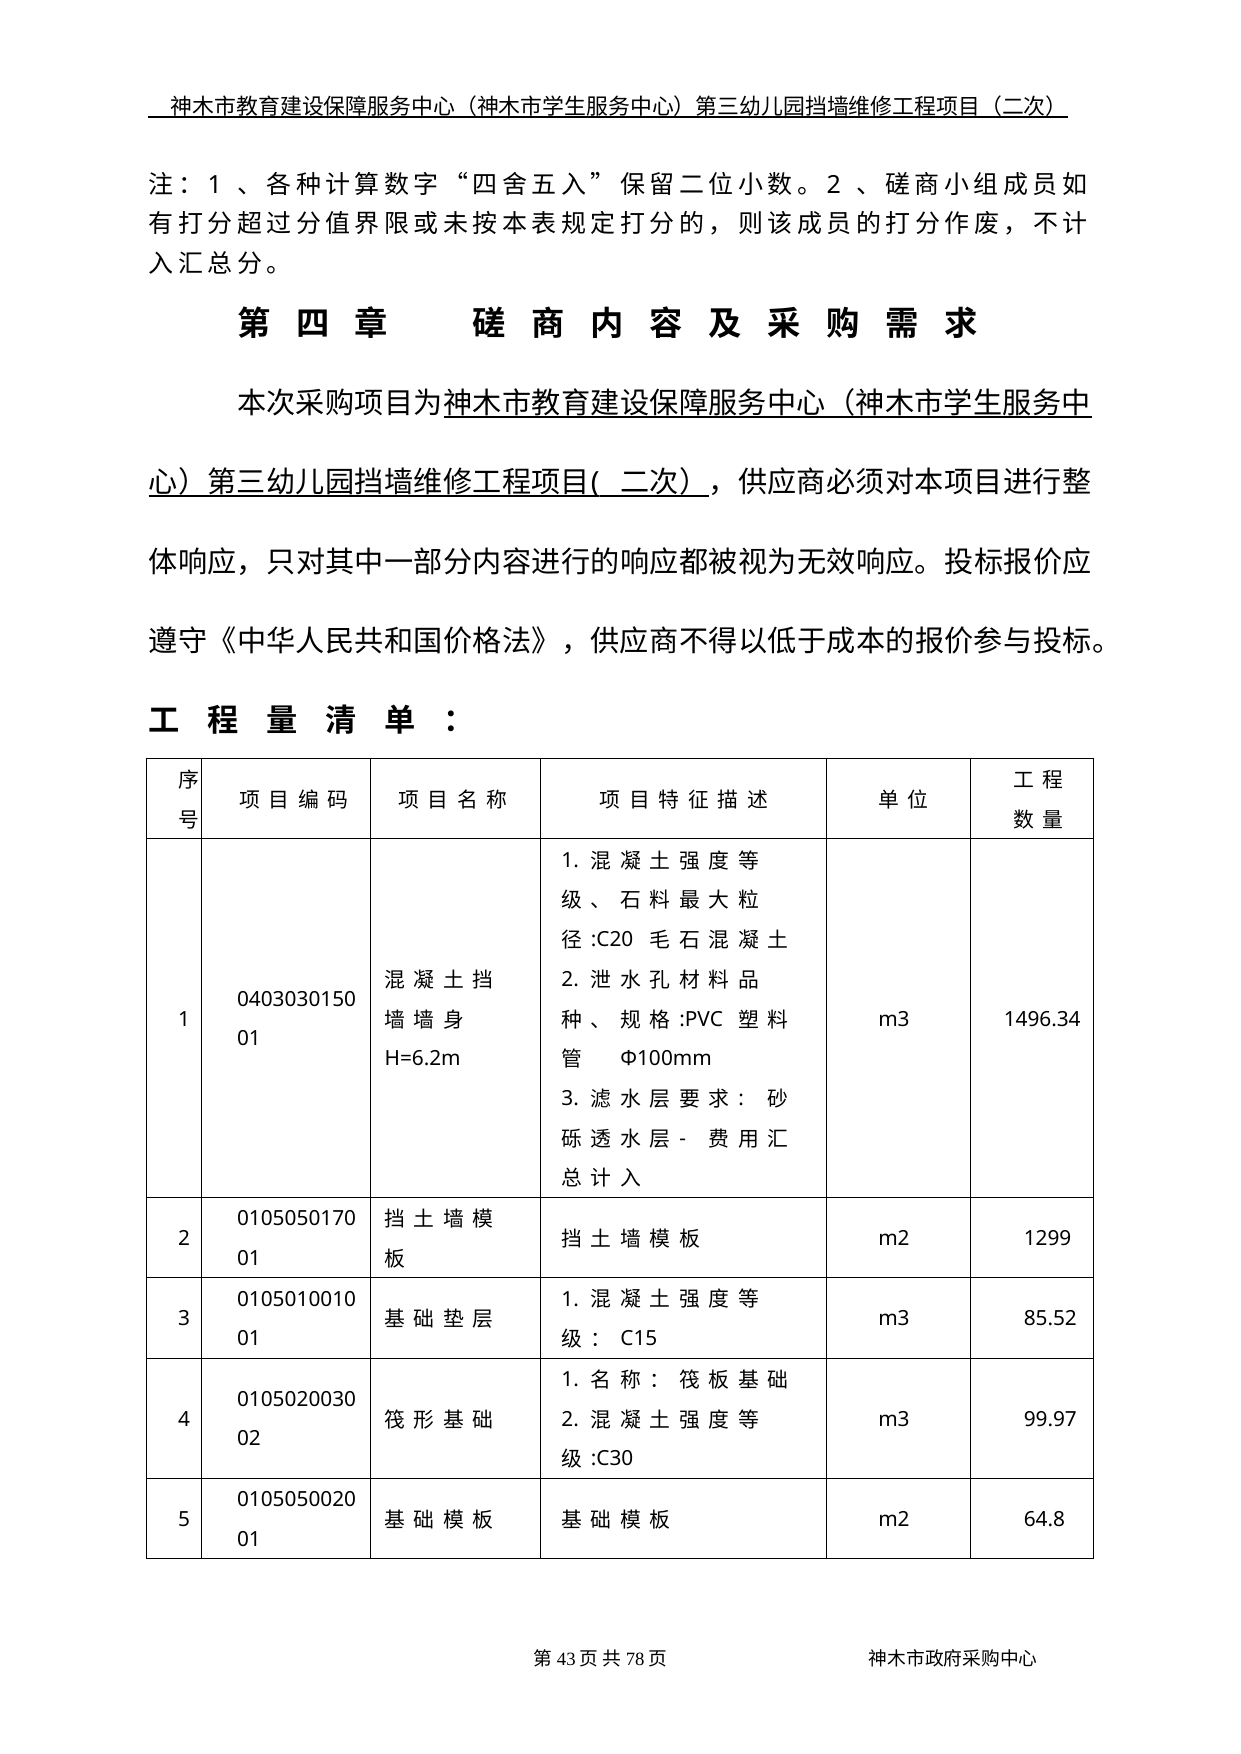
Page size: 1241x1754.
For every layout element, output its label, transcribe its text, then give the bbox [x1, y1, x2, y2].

text 本次采购项目为神木市教育建设保障服务中心（神木市学生服务中心）第三幼儿园挡墙维修工程项目(二次），供应商必须对本项目进行整体响应，只对其中一部分内容进行的响应都被视为无效响应。投标报价应遵守《中华人民共和国价格法》，供应商不得以低于成本的报价参与投标。 [148, 361, 1092, 678]
table_cell 64.8 [971, 1479, 1093, 1558]
table_cell 010502003002 [202, 1359, 370, 1477]
table_cell 基础模板 [541, 1479, 826, 1558]
table_cell 基础模板 [371, 1479, 540, 1558]
table_cell 基础垫层 [371, 1278, 540, 1357]
table_cell 010505017001 [202, 1198, 370, 1277]
table_cell 筏形基础 [371, 1359, 540, 1477]
table_cell m3 [827, 1359, 970, 1477]
table_cell 040303015001 [202, 839, 370, 1197]
table_cell 挡土墙模板 [541, 1198, 826, 1277]
table_cell 1.名称：筏板基础 2.混凝土强度等级:C30 [541, 1359, 826, 1477]
table_cell 1.混凝土强度等级、石料最大粒径:C20毛石混凝土 2.泄水孔材料品种、规格:PVC塑料管 Φ100mm 3.滤水层要求:砂砾透水层-费用汇总计入 [541, 839, 826, 1197]
table_cell 85.52 [971, 1278, 1093, 1357]
table_cell 2 [147, 1198, 201, 1277]
table_cell m3 [827, 1278, 970, 1357]
table_cell 1299 [971, 1198, 1093, 1277]
table_cell 挡土墙模板 [371, 1198, 540, 1277]
table_cell m3 [827, 839, 970, 1197]
text 工程量清单： [148, 678, 1092, 758]
text 注：1、各种计算数字“四舍五入”保留二位小数。2、磋商小组成员如有打分超过分值界限或未按本表规定打分的，则该成员的打分作废，不计入汇总分。 [148, 163, 1092, 282]
table_cell m2 [827, 1479, 970, 1558]
table_cell 1.混凝土强度等级：C15 [541, 1278, 826, 1357]
table_header 序号 [147, 759, 201, 838]
text 第四章 磋商内容及采购需求 [148, 282, 1092, 361]
table_cell m2 [827, 1198, 970, 1277]
table_header 工程数量 [971, 759, 1093, 838]
table_cell 1496.34 [971, 839, 1093, 1197]
table_cell 4 [147, 1359, 201, 1477]
table_header 项目特征描述 [541, 759, 826, 838]
table_header 单位 [827, 759, 970, 838]
table_cell 3 [147, 1278, 201, 1357]
table_cell 010505002001 [202, 1479, 370, 1558]
table_header 项目名称 [371, 759, 540, 838]
table_cell 010501001001 [202, 1278, 370, 1357]
table_cell 1 [147, 839, 201, 1197]
table_cell 5 [147, 1479, 201, 1558]
table_cell 混凝土挡墙墙身 H=6.2m [371, 839, 540, 1197]
table_header 项目编码 [202, 759, 370, 838]
table_cell 99.97 [971, 1359, 1093, 1477]
